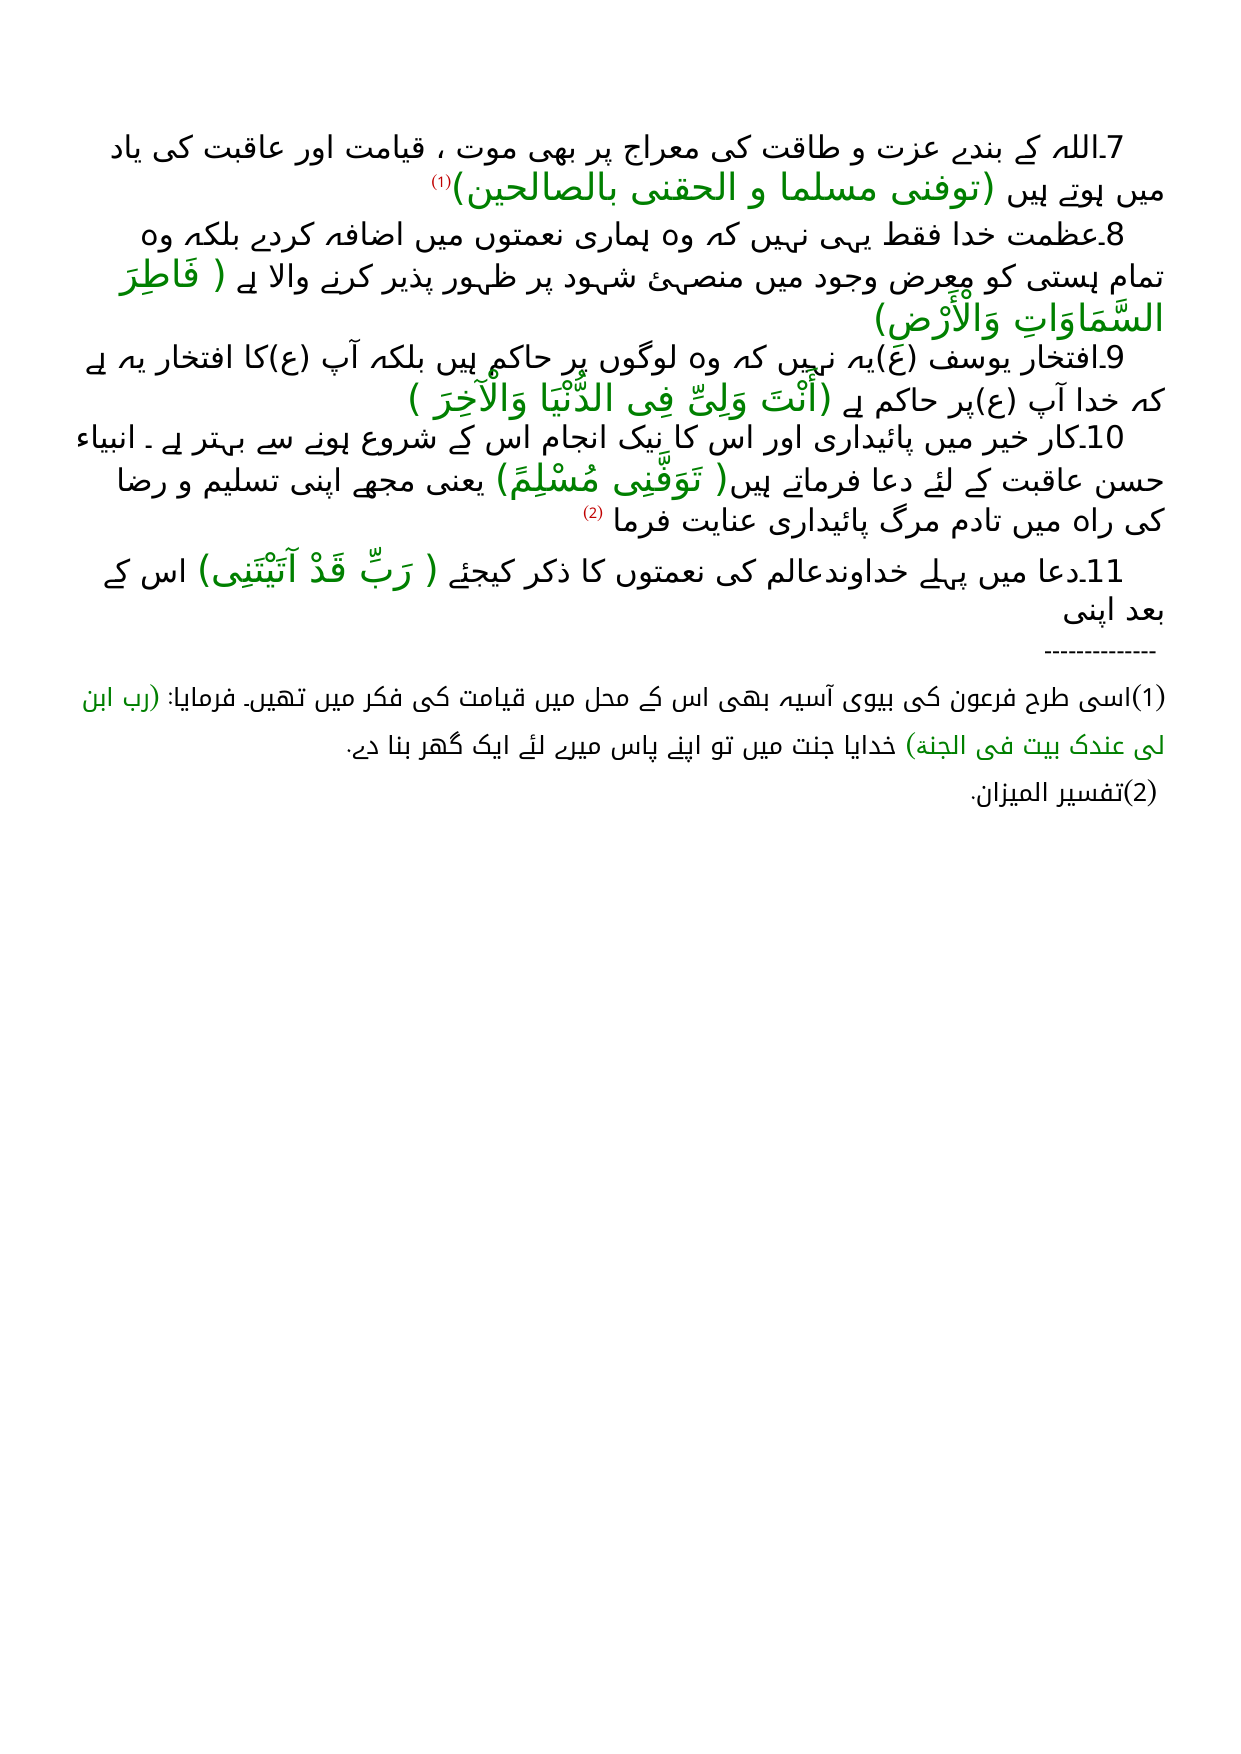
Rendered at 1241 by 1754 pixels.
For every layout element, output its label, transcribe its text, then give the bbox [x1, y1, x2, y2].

text 9۔افتخار یوسف (ع)یہ نہیں کہ وہ لوگوں پر حاکم ہیں بلکہ آپ (ع)کا افتخار یہ ہے کہ خدا آپ (ع)پر حاکم ہے (أَنْتَ وَلِیِّ فِی الدُّنْیَا وَالْآخِرَ ) [75, 340, 1165, 420]
text (1)اسی طرح فرعون کی بیوی آسیہ بھی اس کے محل میں قیامت کی فکر میں تھیں۔ فرمایا: (رب ابن لی عندک بیت فی الجنة) خدایا جنت میں تو اپنے پاس میرے لئے ایک گھر بنا دے. [75, 674, 1165, 769]
text 7۔اللہ کے بندے عزت و طاقت کی معراج پر بھی موت ، قیامت اور عاقبت کی یاد میں ہوتے ہیں (توفنی مسلما و الحقنی بالصالحین)(1) [75, 130, 1165, 216]
text (2)تفسیر المیزان. [75, 769, 1165, 817]
text 10۔کار خیر میں پائیداری اور اس کا نیک انجام اس کے شروع ہونے سے بہتر ہے ۔ انبیاء حسن عاقبت کے لئے دعا فرماتے ہیں( تَوَفَّنِی مُسْلِمً) یعنی مجھے اپنی تسلیم و رضا کی راہ میں تادم مرگ پائیداری عنایت فرما (2) [75, 420, 1165, 547]
text -------------- [75, 627, 1165, 674]
text 11۔دعا میں پہلے خداوندعالم کی نعمتوں کا ذکر کیجئے ( رَبِّ قَدْ آتَیْتَنِی) اس کے بعد اپنی [75, 547, 1165, 627]
text 8۔عظمت خدا فقط یہی نہیں کہ وہ ہماری نعمتوں میں اضافہ کردے بلکہ وہ تمام ہستی کو معرض وجود میں منصہئ شہود پر ظہور پذیر کرنے والا ہے ( فَاطِرَ السَّمَاوَاتِ وَالْأَرْضِ) [75, 216, 1165, 340]
